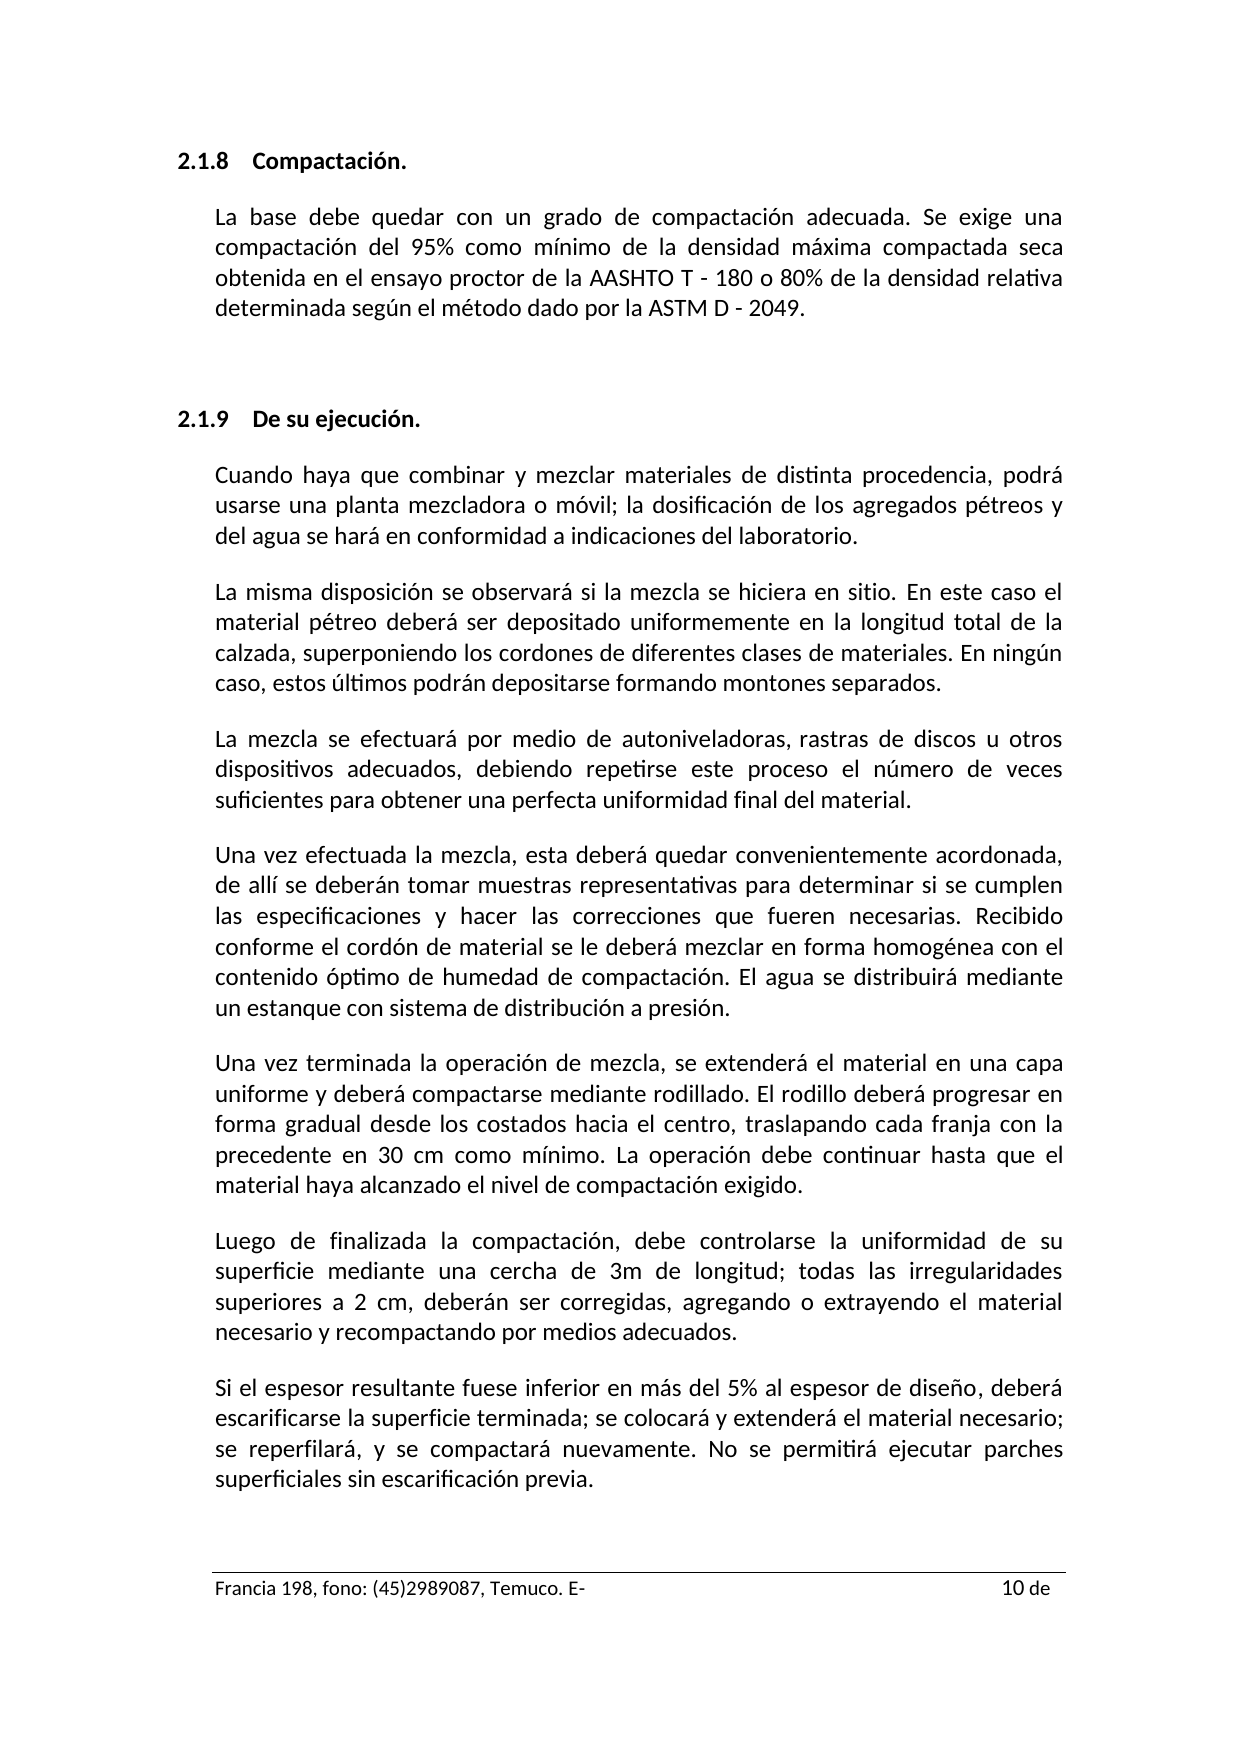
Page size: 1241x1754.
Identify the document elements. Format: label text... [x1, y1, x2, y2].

text Una vez terminada la operación de mezcla, se extenderá el material en una capa uniforme y deberá compactarse mediante rodillado. El rodillo deberá progresar en forma gradual desde los costados hacia el centro, traslapando cada franja con la precedente en 30 cm como mínimo. La operación debe continuar hasta que el material haya alcanzado el nivel de compactación exigido. [215, 1047, 1064, 1200]
text La misma disposición se observará si la mezcla se hiciera en sitio. En este caso el material pétreo deberá ser depositado uniformemente en la longitud total de la calzada, superponiendo los cordones de diferentes clases de materiales. En ningún caso, estos últimos podrán depositarse formando montones separados. [215, 576, 1063, 698]
subtitle Compactación. [177, 146, 1078, 176]
text Luego de finalizada la compactación, debe controlarse la uniformidad de su superficie mediante una cercha de 3m de longitud; todas las irregularidades superiores a 2 cm, deberán ser corregidas, agregando o extrayendo el material necesario y recompactando por medios adecuados. [215, 1225, 1063, 1347]
text Cuando haya que combinar y mezclar materiales de distinta procedencia, podrá usarse una planta mezcladora o móvil; la dosificación de los agregados pétreos y del agua se hará en conformidad a indicaciones del laboratorio. [215, 459, 1063, 551]
text La base debe quedar con un grado de compactación adecuada. Se exige una compactación del 95% como mínimo de la densidad máxima compactada seca obtenida en el ensayo proctor de la AASHTO T - 180 o 80% de la densidad relativa determinada según el método dado por la ASTM D - 2049. [215, 201, 1063, 323]
subtitle De su ejecución. [177, 403, 1078, 434]
text Una vez efectuada la mezcla, esta deberá quedar convenientemente acordonada, de allí se deberán tomar muestras representativas para determinar si se cumplen las especificaciones y hacer las correcciones que fueren necesarias. Recibido conforme el cordón de material se le deberá mezclar en forma homogénea con el contenido óptimo de humedad de compactación. El agua se distribuirá mediante un estanque con sistema de distribución a presión. [215, 839, 1063, 1022]
text La mezcla se efectuará por medio de autoniveladoras, rastras de discos u otros dispositivos adecuados, debiendo repetirse este proceso el número de veces suficientes para obtener una perfecta uniformidad final del material. [215, 723, 1063, 814]
text Si el espesor resultante fuese inferior en más del 5% al espesor de diseño, deberá escarificarse la superficie terminada; se colocará y extenderá el material necesario; se reperfilará, y se compactará nuevamente. No se permitirá ejecutar parches superficiales sin escarificación previa. [215, 1372, 1064, 1494]
